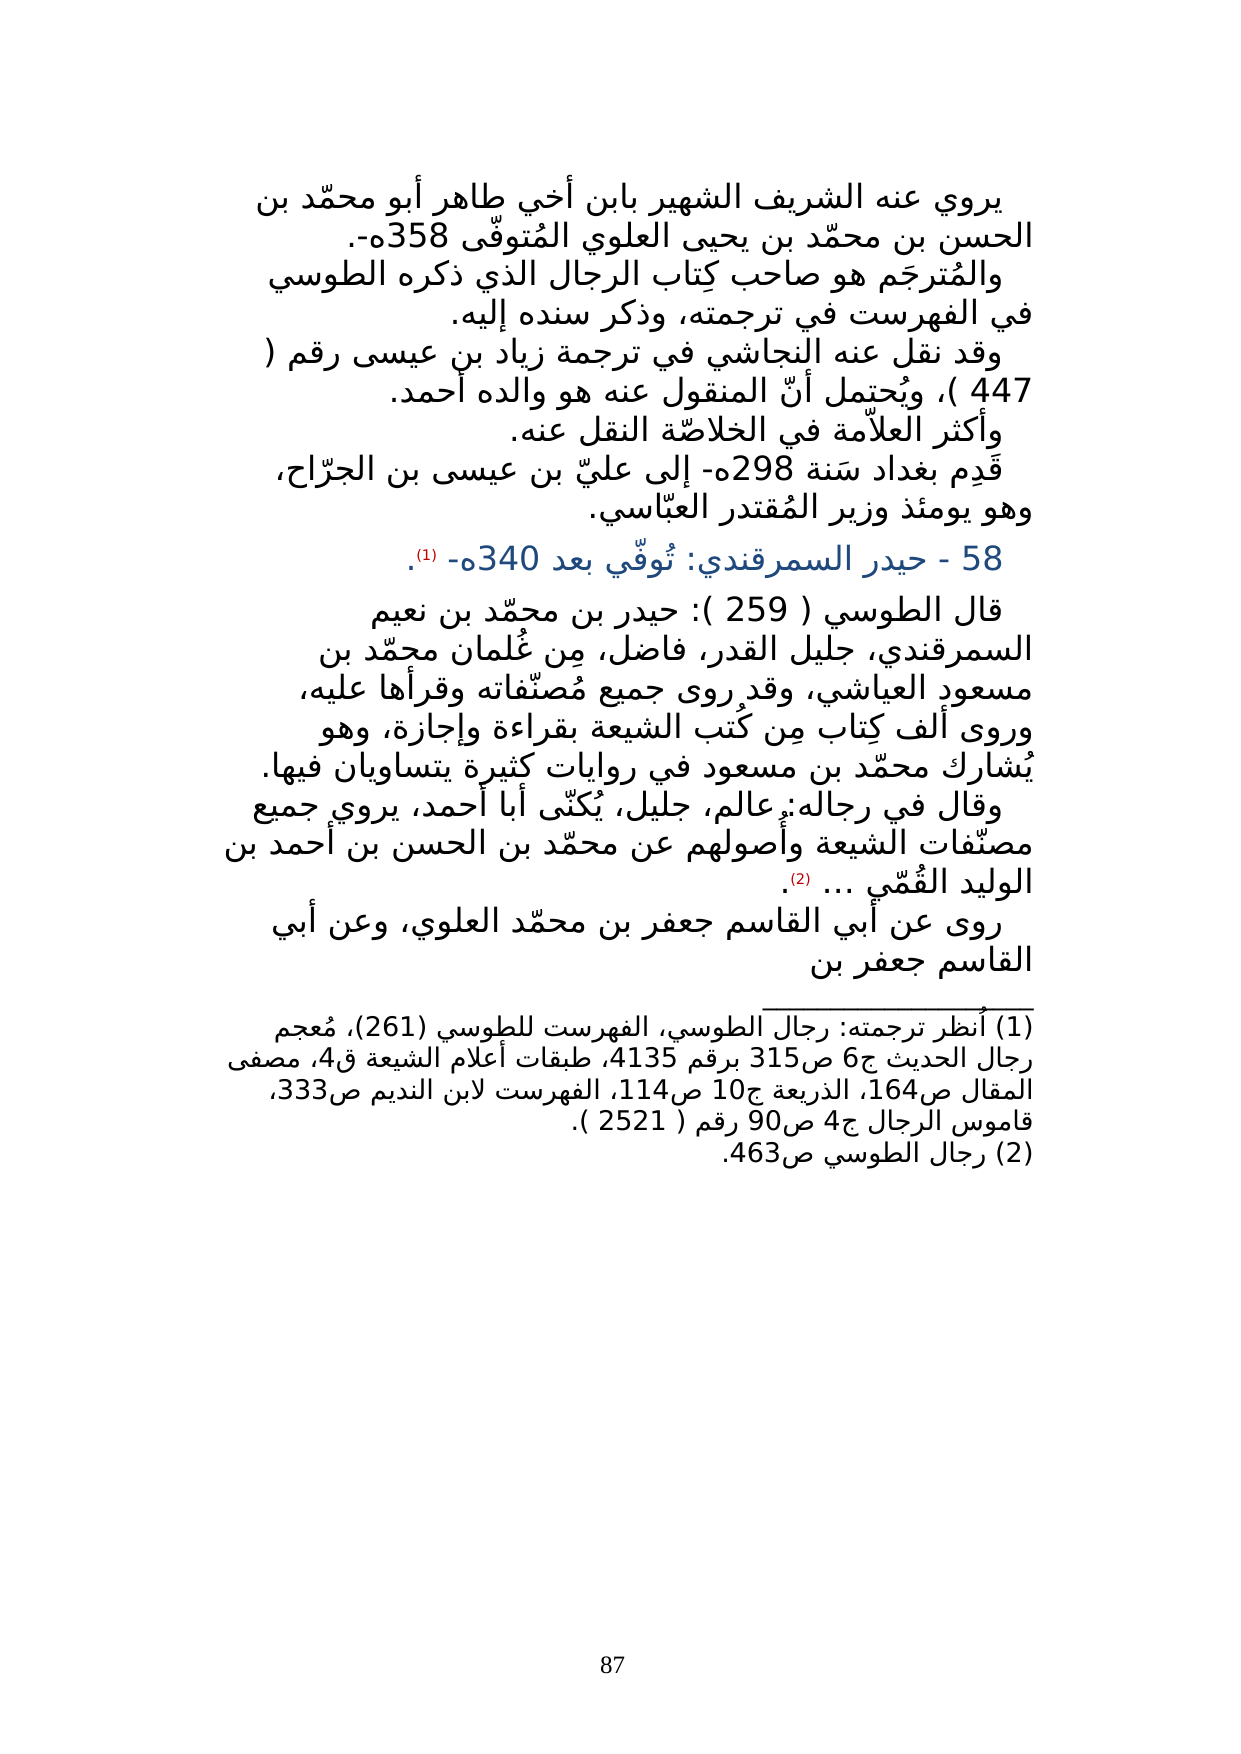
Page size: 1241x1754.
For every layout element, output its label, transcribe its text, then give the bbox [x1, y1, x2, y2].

text روى عن أبي القاسم جعفر بن محمّد العلوي، وعن أبي القاسم جعفر بن [222, 902, 1033, 979]
text قَدِم بغداد سَنة 298ه- إلى عليّ بن عيسى بن الجرّاح، وهو يومئذ وزير المُقتدر العبّاسي. [222, 449, 1033, 527]
text وقد نقل عنه النجاشي في ترجمة زياد بن عيسى رقم ( 447 )، ويُحتمل أنّ المنقول عنه هو والده أحمد. [222, 333, 1033, 410]
text يروي عنه الشريف الشهير بابن أخي طاهر أبو محمّد بن الحسن بن محمّد بن يحيى العلوي المُتوفّى 358ه-. [222, 177, 1033, 255]
text وأكثر العلاّمة في الخلاصّة النقل عنه. [222, 410, 1033, 449]
text (1) اُنظر ترجمته: رجال الطوسي، الفهرست للطوسي (261)، مُعجم رجال الحديث ج6 ص315 برقم 4135، طبقات أعلام الشيعة ق4، مصفى المقال ص164، الذريعة ج10 ص114، الفهرست لابن النديم ص333، قاموس الرجال ج4 ص90 رقم ( 2521 ). [222, 1011, 1033, 1137]
text قال الطوسي ( 259 ): حيدر بن محمّد بن نعيم السمرقندي، جليل القدر، فاضل، مِن غُلمان محمّد بن مسعود العياشي، وقد روى جميع مُصنّفاته وقرأها عليه، وروى ألف كِتاب مِن كُتب الشيعة بقراءة وإجازة، وهو يُشارك محمّد بن مسعود في روايات كثيرة يتساويان فيها. [222, 591, 1033, 785]
text والمُترجَم هو صاحب كِتاب الرجال الذي ذكره الطوسي في الفهرست في ترجمته، وذكر سنده إليه. [222, 255, 1033, 333]
text وقال في رجاله: عالم، جليل، يُكنّى أبا أحمد، يروي جميع مصنّفات الشيعة وأُصولهم عن محمّد بن الحسن بن أحمد بن الوليد القُمّي … (2). [222, 785, 1033, 902]
subtitle 58 - حيدر السمرقندي: تُوفّي بعد 340ه- (1). [222, 539, 1033, 578]
text ____________________ [222, 979, 1033, 1011]
text (2) رجال الطوسي ص463. [222, 1137, 1033, 1169]
